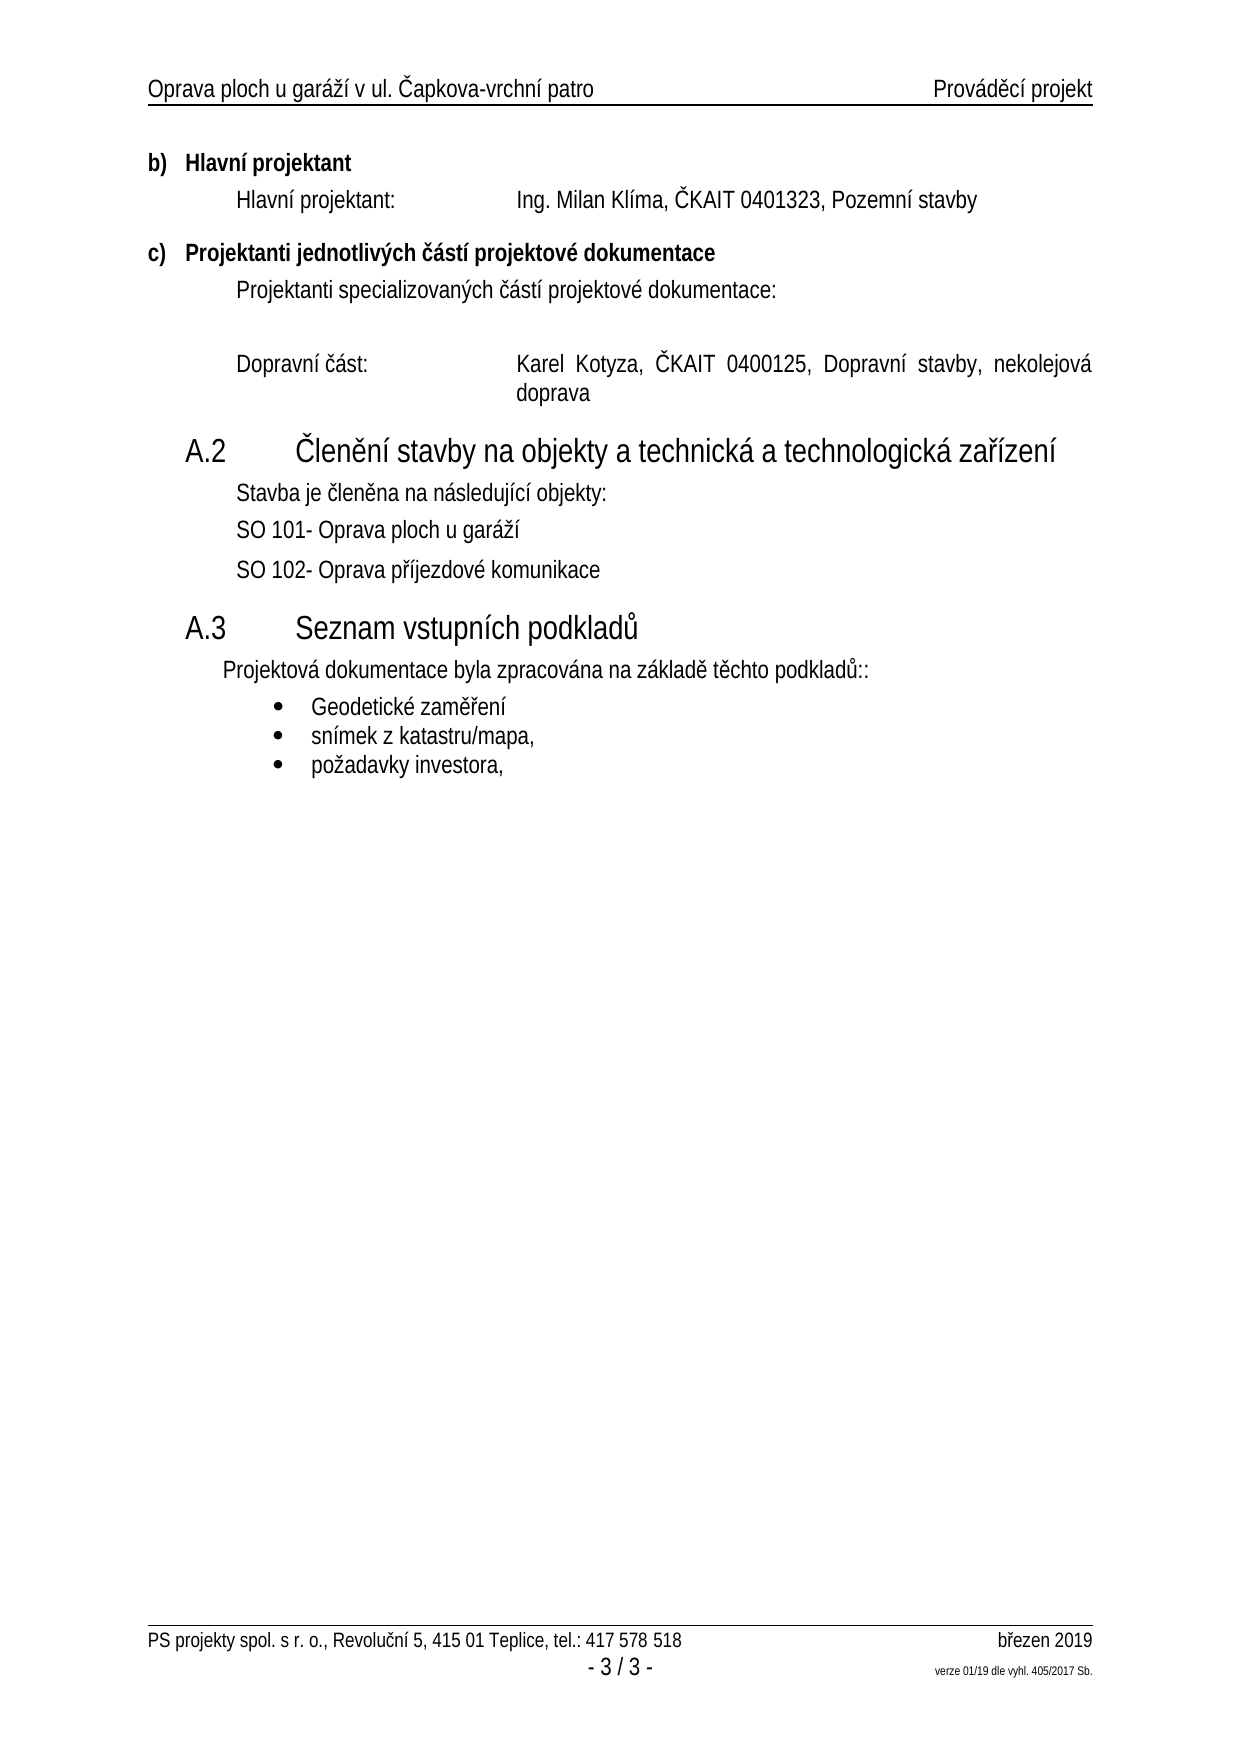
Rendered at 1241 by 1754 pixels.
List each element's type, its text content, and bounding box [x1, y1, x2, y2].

subtitle Projektanti jednotlivých částí projektové dokumentace [148, 238, 1093, 267]
list požadavky investora, [274, 750, 1093, 778]
subtitle Členění stavby na objekty a technická a technologická zařízení [185, 431, 1093, 470]
text SO 101- Oprava ploch u garáží [221, 515, 1093, 544]
text Stavba je členěna na následující objekty: [236, 478, 1093, 507]
text Projektanti specializovaných částí projektové dokumentace: (smazat, nebo doplnit!) [236, 275, 1093, 304]
text Dopravní část: Karel Kotyza, ČKAIT 0400125, Dopravní stavby, nekolejová doprava [236, 349, 1093, 406]
list Geodetické zaměření [274, 692, 1093, 721]
text SO 102- Oprava příjezdové komunikace [236, 555, 1093, 583]
subtitle Seznam vstupních podkladů [185, 608, 1093, 647]
text Hlavní projektant: Ing. Milan Klíma, ČKAIT 0401323, Pozemní stavby [236, 184, 1093, 213]
subtitle Hlavní projektant [148, 148, 1093, 176]
list snímek z katastru/mapa, [274, 721, 1093, 750]
text Projektová dokumentace byla zpracována na základě těchto podkladů:: [223, 655, 1093, 684]
